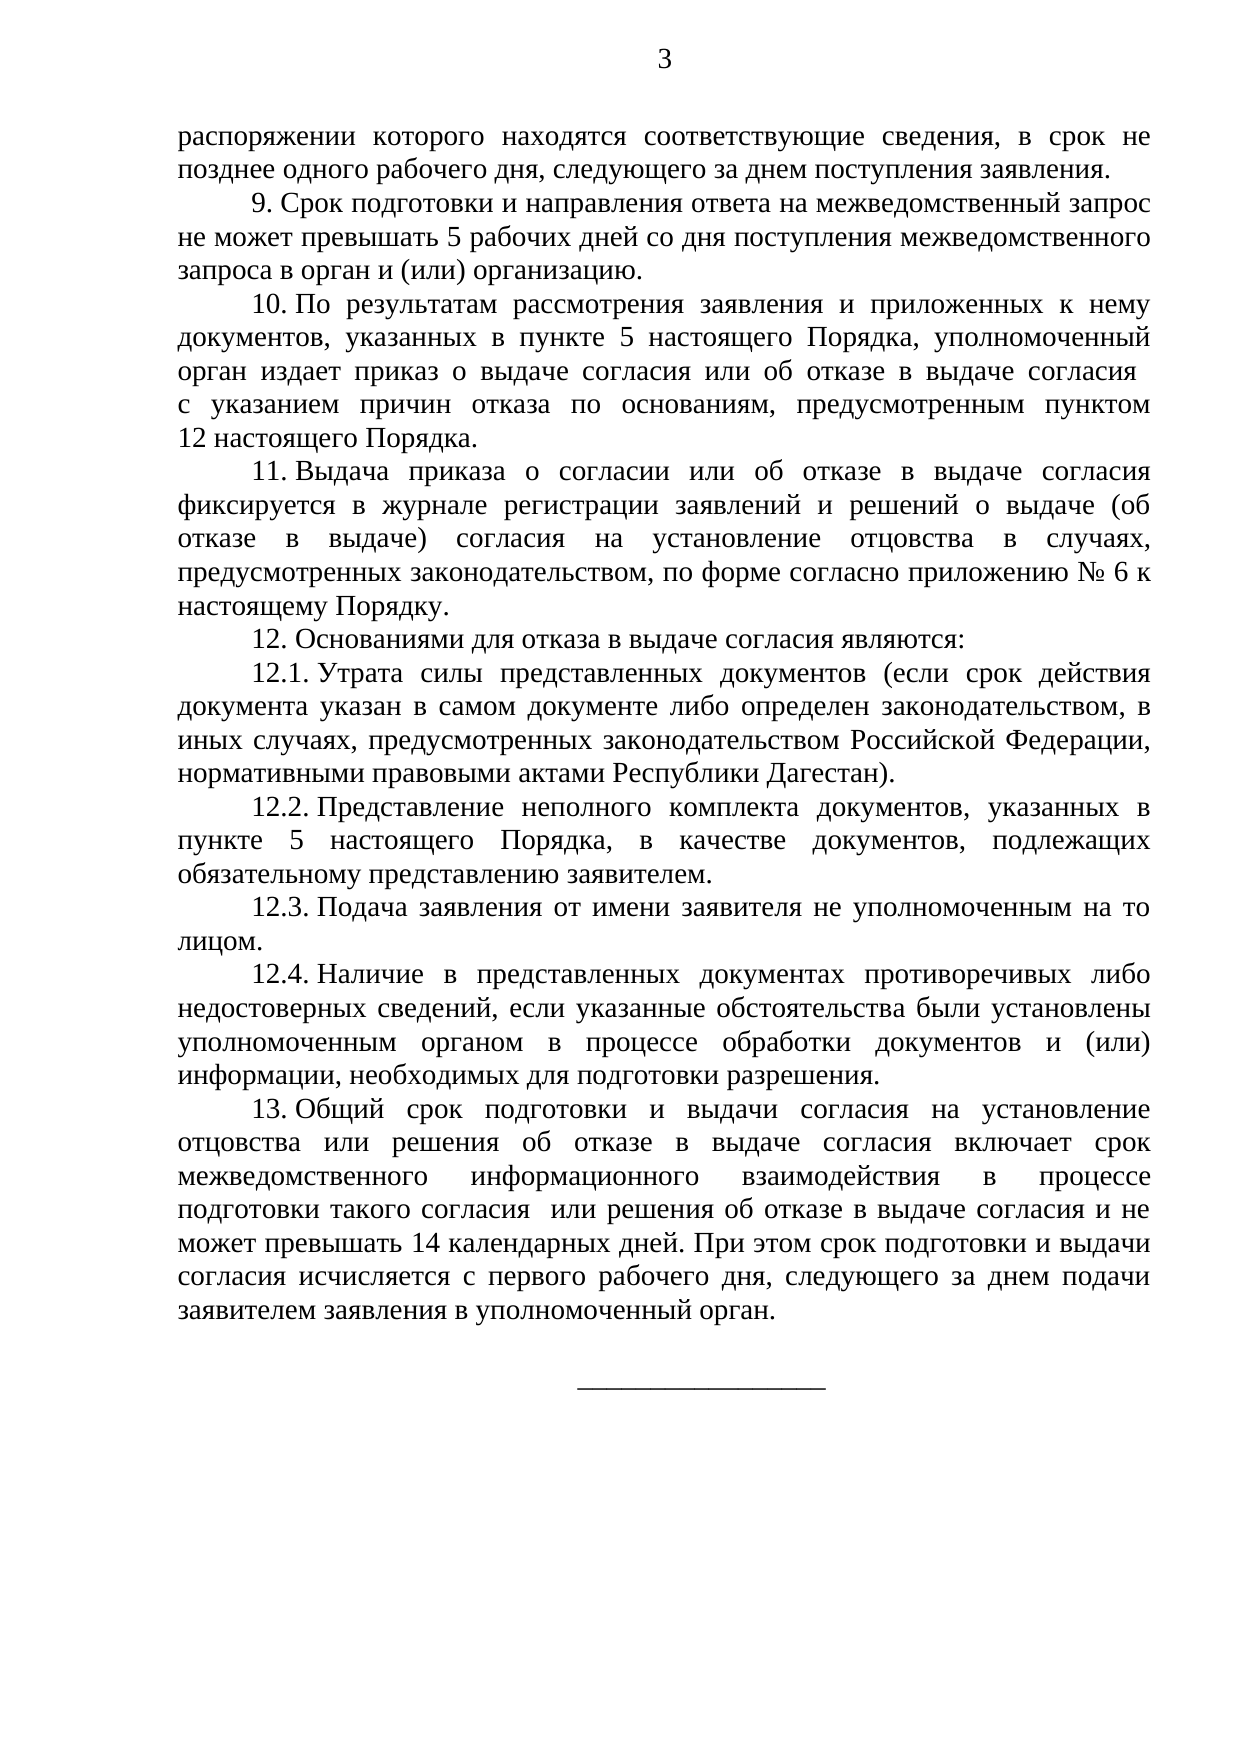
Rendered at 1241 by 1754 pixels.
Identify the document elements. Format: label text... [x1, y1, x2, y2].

list Наличие в представленных документах противоречивых либо недостоверных сведений, если указанные обстоятельства были установлены уполномоченным органом в процессе обработки документов и (или) информации, необходимых для подготовки разрешения. [177, 957, 1152, 1091]
list По результатам рассмотрения заявления и приложенных к нему документов, указанных в пункте 5 настоящего Порядка, уполномоченный орган издает приказ о выдаче согласия или об отказе в выдаче согласия с указанием причин отказа по основаниям, предусмотренным пунктом 12 настоящего Порядка. [177, 286, 1152, 453]
list Общий срок подготовки и выдачи согласия на установление отцовства или решения об отказе в выдаче согласия включает срок межведомственного информационного взаимодействия в процессе подготовки такого согласия или решения об отказе в выдаче согласия и не может превышать 14 календарных дней. При этом срок подготовки и выдачи согласия исчисляется с первого рабочего дня, следующего за днем подачи заявителем заявления в уполномоченный орган. [177, 1091, 1152, 1326]
list Подача заявления от имени заявителя не уполномоченным на то лицом. [177, 889, 1152, 957]
list Срок подготовки и направления ответа на межведомственный запрос не может превышать 5 рабочих дней со дня поступления межведомственного запроса в орган и (или) организацию. [177, 185, 1152, 286]
list Основаниями для отказа в выдаче согласия являются: [177, 621, 1152, 655]
list Утрата силы представленных документов (если срок действия документа указан в самом документе либо определен законодательством, в иных случаях, предусмотренных законодательством Российской Федерации, нормативными правовыми актами Республики Дагестан). [177, 655, 1152, 789]
list Представление неполного комплекта документов, указанных в пункте 5 настоящего Порядка, в качестве документов, подлежащих обязательному представлению заявителем. [177, 789, 1152, 889]
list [177, 118, 1152, 185]
text _________________ [177, 1359, 1152, 1393]
list Выдача приказа о согласии или об отказе в выдаче согласия фиксируется в журнале регистрации заявлений и решений о выдаче (об отказе в выдаче) согласия на установление отцовства в случаях, предусмотренных законодательством, по форме согласно приложению № 6 к настоящему Порядку. [177, 453, 1152, 621]
